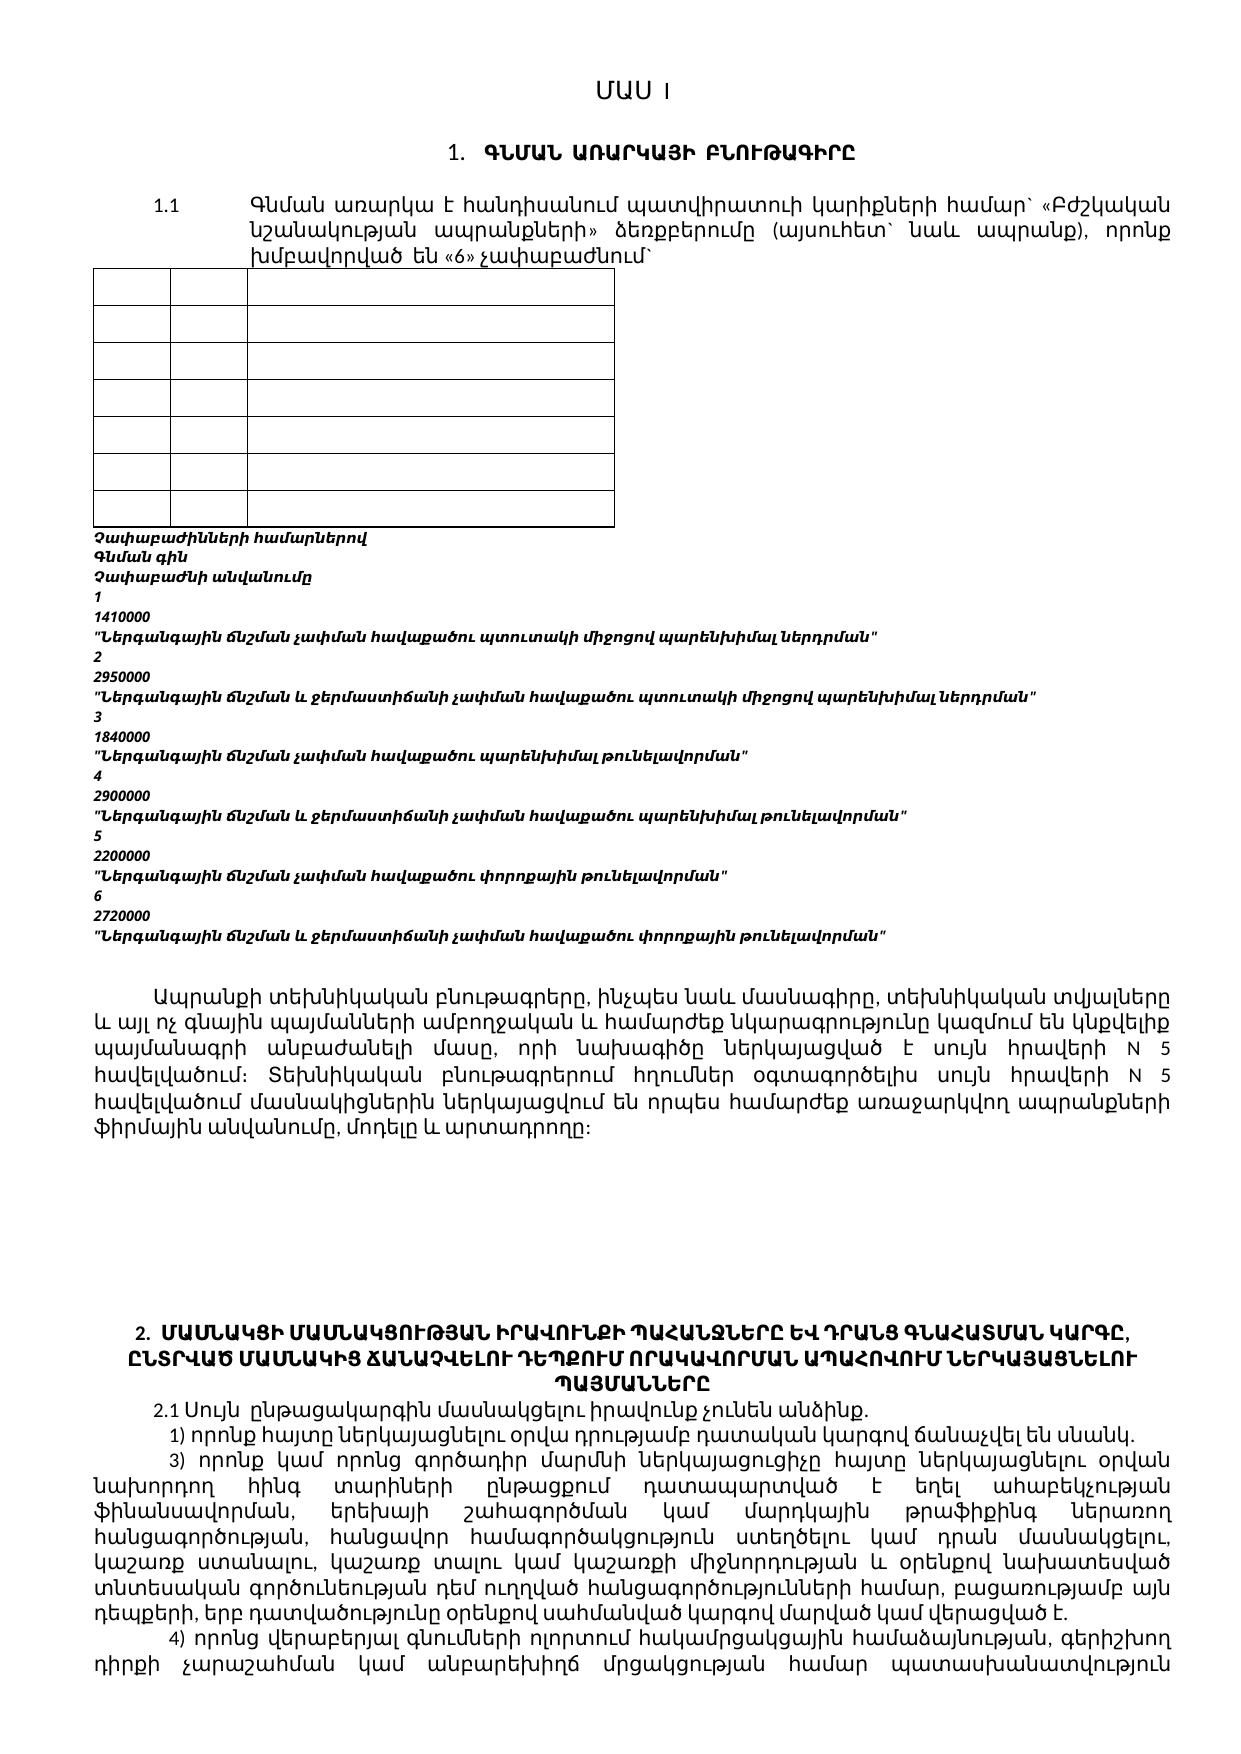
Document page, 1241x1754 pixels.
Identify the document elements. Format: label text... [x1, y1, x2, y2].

text Ապրանքի տեխնիկական բնութագրերը, ինչպես նաև մասնագիրը, տեխնիկական տվյալները և այլ ոչ գնային պայմանների ամբողջական և համարժեք նկարագրությունը կազմում են կնքվելիք պայմանագրի անբաժանելի մասը, որի նախագիծը ներկայացված է սույն հրավերի N 5 հավելվածում։ Տեխնիկական բնութագրերում հղումներ օգտագործելիս սույն հրավերի N 5 հավելվածում մասնակիցներին ներկայացվում են որպես համարժեք առաջարկվող ապրանքների ֆիրմային անվանումը, մոդելը և արտադրողը: [94, 984, 1171, 1140]
text 2.1 Սույն ընթացակարգին մասնակցելու իրավունք չունեն անձինք. [94, 1397, 1171, 1422]
text 1) որոնք հայտը ներկայացնելու օրվա դրությամբ դատական կարգով ճանաչվել են սնանկ. [94, 1422, 1171, 1448]
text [94, 1626, 1171, 1676]
text 2. ՄԱՍՆԱԿՑԻ ՄԱՍՆԱԿՑՈՒԹՅԱՆ ԻՐԱՎՈՒՆՔԻ ՊԱՀԱՆՋՆԵՐԸ ԵՎ ԴՐԱՆՑ ԳՆԱՀԱՏՄԱՆ ԿԱՐԳԸ, ԸՆՏՐՎԱԾ ՄԱՍՆԱԿԻՑ ՃԱՆԱՉՎԵԼՈՒ ԴԵՊՔՈՒՄ ՈՐԱԿԱՎՈՐՄԱՆ ԱՊԱՀՈՎՈՒՄ ՆԵՐԿԱՅԱՑՆԵԼՈՒ ՊԱՅՄԱՆՆԵՐԸ [94, 1321, 1171, 1397]
list ԳՆՄԱՆ ԱՌԱՐԿԱՅԻ ԲՆՈՒԹԱԳԻՐԸ [131, 136, 1171, 167]
text ՄԱՍ I [94, 75, 1171, 106]
subtitle Գնման առարկա է հանդիսանում պատվիրատուի կարիքների համար` «Բժշկական նշանակության ապրանքների» ձեռքբերումը (այսուհետ` նաև ապրանք), որոնք խմբավորված են «6» չափաբաժնում` [153, 192, 1171, 268]
text 3) որոնք կամ որոնց գործադիր մարմնի ներկայացուցիչը հայտը ներկայացնելու օրվան նախորդող հինգ տարիների ընթացքում դատապարտված է եղել ահաբեկչության ֆինանսավորման, երեխայի շահագործման կամ մարդկային թրաֆիքինգ ներառող հանցագործության, հանցավոր համագործակցություն ստեղծելու կամ դրան մասնակցելու, կաշառք ստանալու, կաշառք տալու կամ կաշառքի միջնորդության և օրենքով նախատեսված տնտեսական գործունեության դեմ ուղղված հանցագործությունների համար, բացառությամբ այն դեպքերի, երբ դատվածությունը օրենքով սահմանված կարգով մարված կամ վերացված է. [94, 1448, 1171, 1626]
